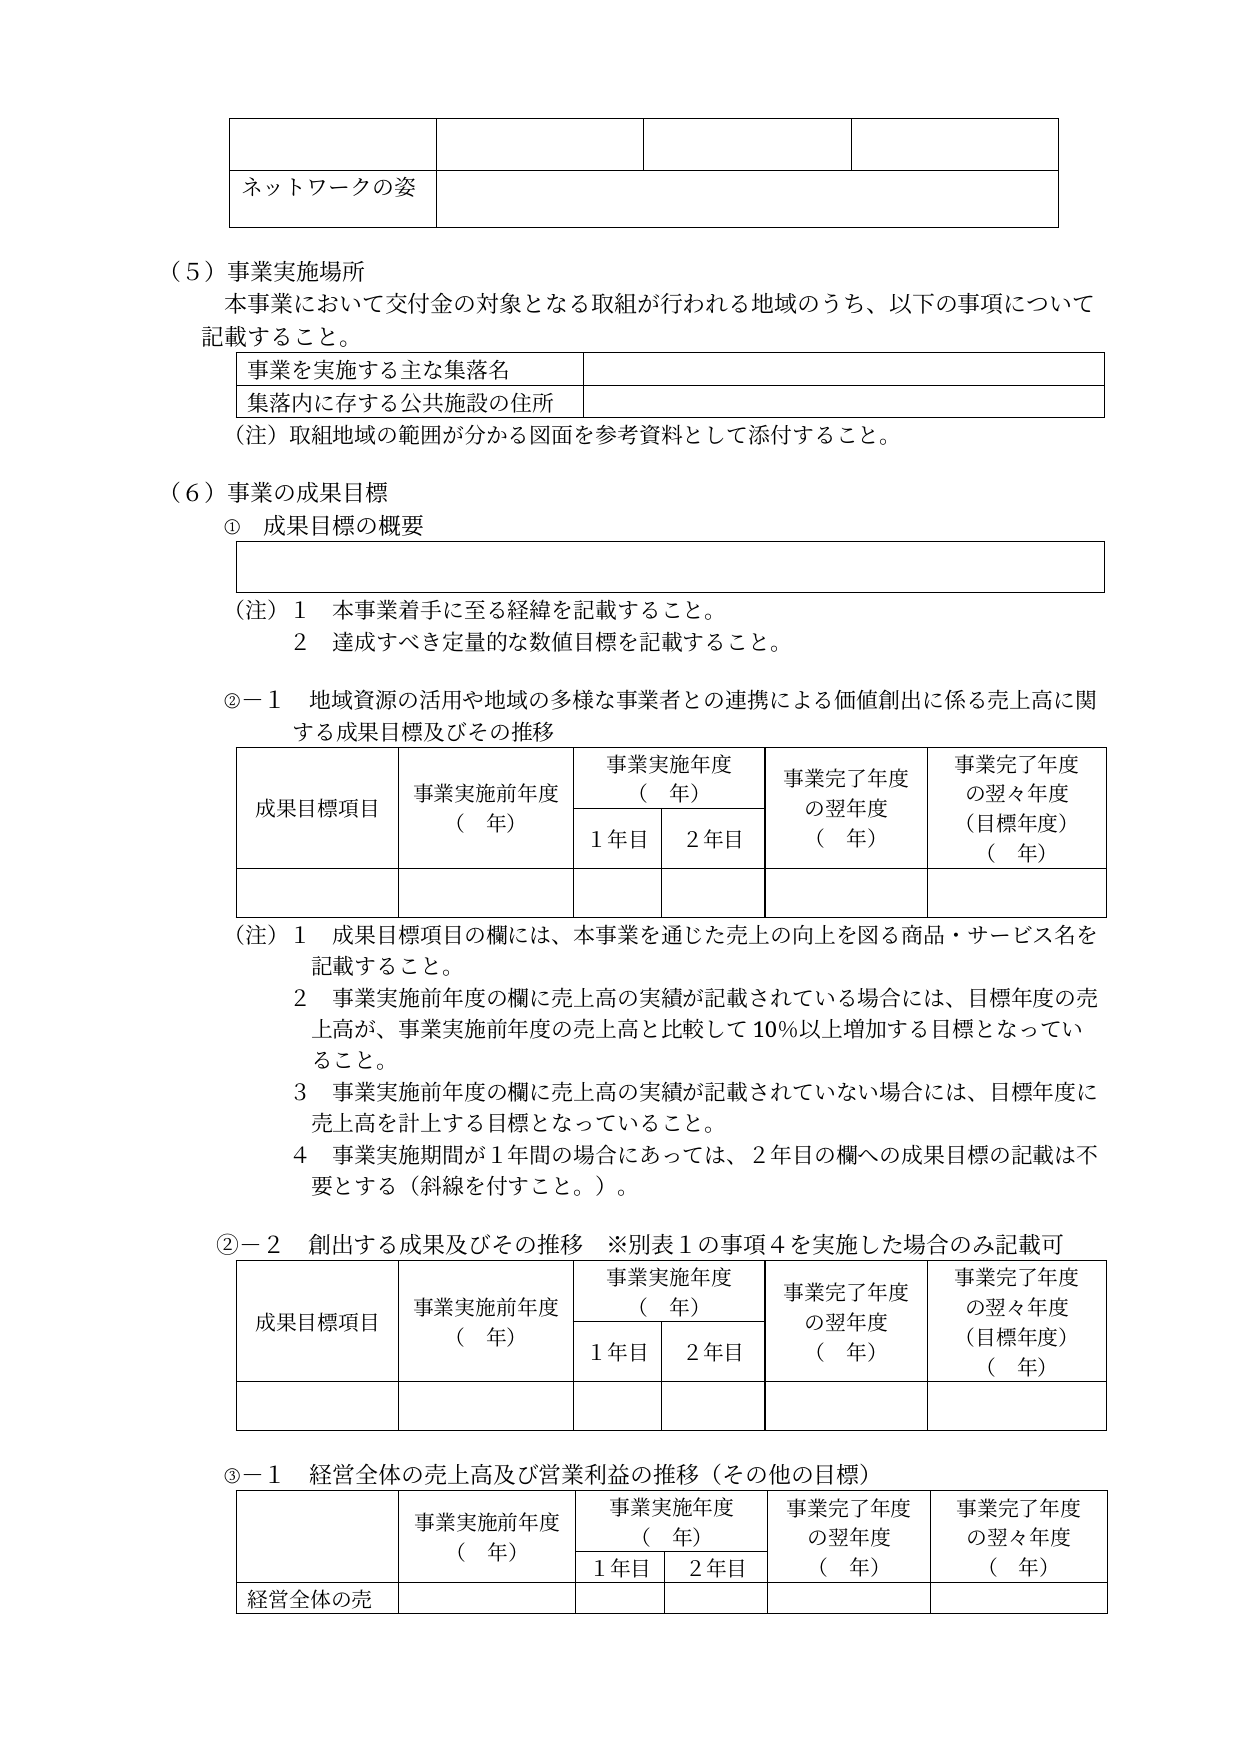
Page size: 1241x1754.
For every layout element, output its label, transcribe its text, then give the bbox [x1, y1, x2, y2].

table_cell [766, 1382, 927, 1430]
table_cell [230, 119, 436, 169]
table_header 事業完了年度の翌年度 （ 年） [766, 748, 927, 868]
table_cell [237, 1583, 398, 1613]
table_cell [437, 171, 1058, 227]
table_header [584, 353, 1104, 385]
table_cell [574, 1382, 661, 1430]
table_cell [928, 1382, 1106, 1430]
table_cell １年目 [574, 1322, 661, 1381]
table_header 成果目標項目 [237, 1261, 398, 1381]
table_cell 集落内に存する公共施設の住所 [237, 386, 583, 417]
table_cell ２年目 [665, 1552, 767, 1582]
table_cell [437, 119, 643, 169]
text 本事業において交付金の対象となる取組が行われる地域のうち、以下の事項について記載すること。 [201, 286, 1104, 352]
text ③－１ 経営全体の売上高及び営業利益の推移（その他の目標） [223, 1457, 1104, 1490]
table_cell [576, 1583, 664, 1613]
table_header [237, 1491, 398, 1582]
table_header [237, 542, 1104, 592]
table_cell [399, 1382, 573, 1430]
text ① 成果目標の概要 [223, 508, 1104, 541]
table_header 事業完了年度の翌年度 （ 年） [768, 1491, 930, 1582]
text （５）事業実施場所 [136, 253, 1104, 286]
text ②－２ 創出する成果及びその推移 ※別表１の事項４を実施した場合のみ記載可 [136, 1227, 1104, 1260]
table_header 事業を実施する主な集落名 [237, 353, 583, 385]
table_cell １年目 [574, 809, 661, 868]
table_header 事業完了年度 の翌々年度 （ 年） [931, 1491, 1107, 1582]
table_header 事業実施前年度 （ 年） [399, 1261, 573, 1381]
table_cell [931, 1583, 1107, 1613]
table_cell [237, 1382, 398, 1430]
table_header 事業完了年度 の翌々年度 （目標年度） （ 年） [928, 748, 1106, 868]
table_cell ２年目 [662, 1322, 764, 1381]
table_cell [766, 869, 927, 917]
table_cell １年目 [576, 1552, 664, 1582]
text ２ 事業実施前年度の欄に売上高の実績が記載されている場合には、目標年度の売上高が、事業実施前年度の売上高と比較して10％以上増加する目標となっていること。 [289, 981, 1104, 1075]
table_cell ネットワークの姿 [230, 171, 436, 227]
table_header 事業実施年度 （ 年） [574, 748, 764, 808]
text （注）１ 本事業着手に至る経緯を記載すること。 [223, 593, 1104, 625]
table_header 事業実施年度 （ 年） [574, 1261, 764, 1321]
table_cell [665, 1583, 767, 1613]
table_cell [928, 869, 1106, 917]
text ３ 事業実施前年度の欄に売上高の実績が記載されていない場合には、目標年度に売上高を計上する目標となっていること。 [289, 1075, 1104, 1138]
table_cell [399, 869, 573, 917]
table_cell [768, 1583, 930, 1613]
table_header 事業完了年度の翌年度 （ 年） [766, 1261, 927, 1381]
table_header 事業完了年度 の翌々年度 （目標年度） （ 年） [928, 1261, 1106, 1381]
table_header 事業実施年度 （ 年） [576, 1491, 767, 1551]
text （注）１ 成果目標項目の欄には、本事業を通じた売上の向上を図る商品・サービス名を記載すること。 [223, 918, 1104, 981]
table_cell [584, 386, 1104, 417]
text ４ 事業実施期間が１年間の場合にあっては、２年目の欄への成果目標の記載は不要とする（斜線を付すこと。）。 [289, 1138, 1104, 1201]
table_cell [852, 119, 1058, 169]
text ２ 達成すべき定量的な数値目標を記載すること。 [223, 625, 1104, 656]
table_cell ２年目 [662, 809, 764, 868]
table_cell [237, 869, 398, 917]
table_cell [399, 1583, 575, 1613]
table_header 事業実施前年度 （ 年） [399, 1491, 575, 1582]
table_cell [662, 869, 764, 917]
table_cell [662, 1382, 764, 1430]
table_cell [574, 869, 661, 917]
table_header 事業実施前年度 （ 年） [399, 748, 573, 868]
text （注）取組地域の範囲が分かる図面を参考資料として添付すること。 [223, 418, 1104, 450]
table_header 成果目標項目 [237, 748, 398, 868]
text （６）事業の成果目標 [136, 475, 1104, 508]
text ②－１ 地域資源の活用や地域の多様な事業者との連携による価値創出に係る売上高に関する成果目標及びその推移 [223, 683, 1104, 747]
table_cell [644, 119, 851, 169]
